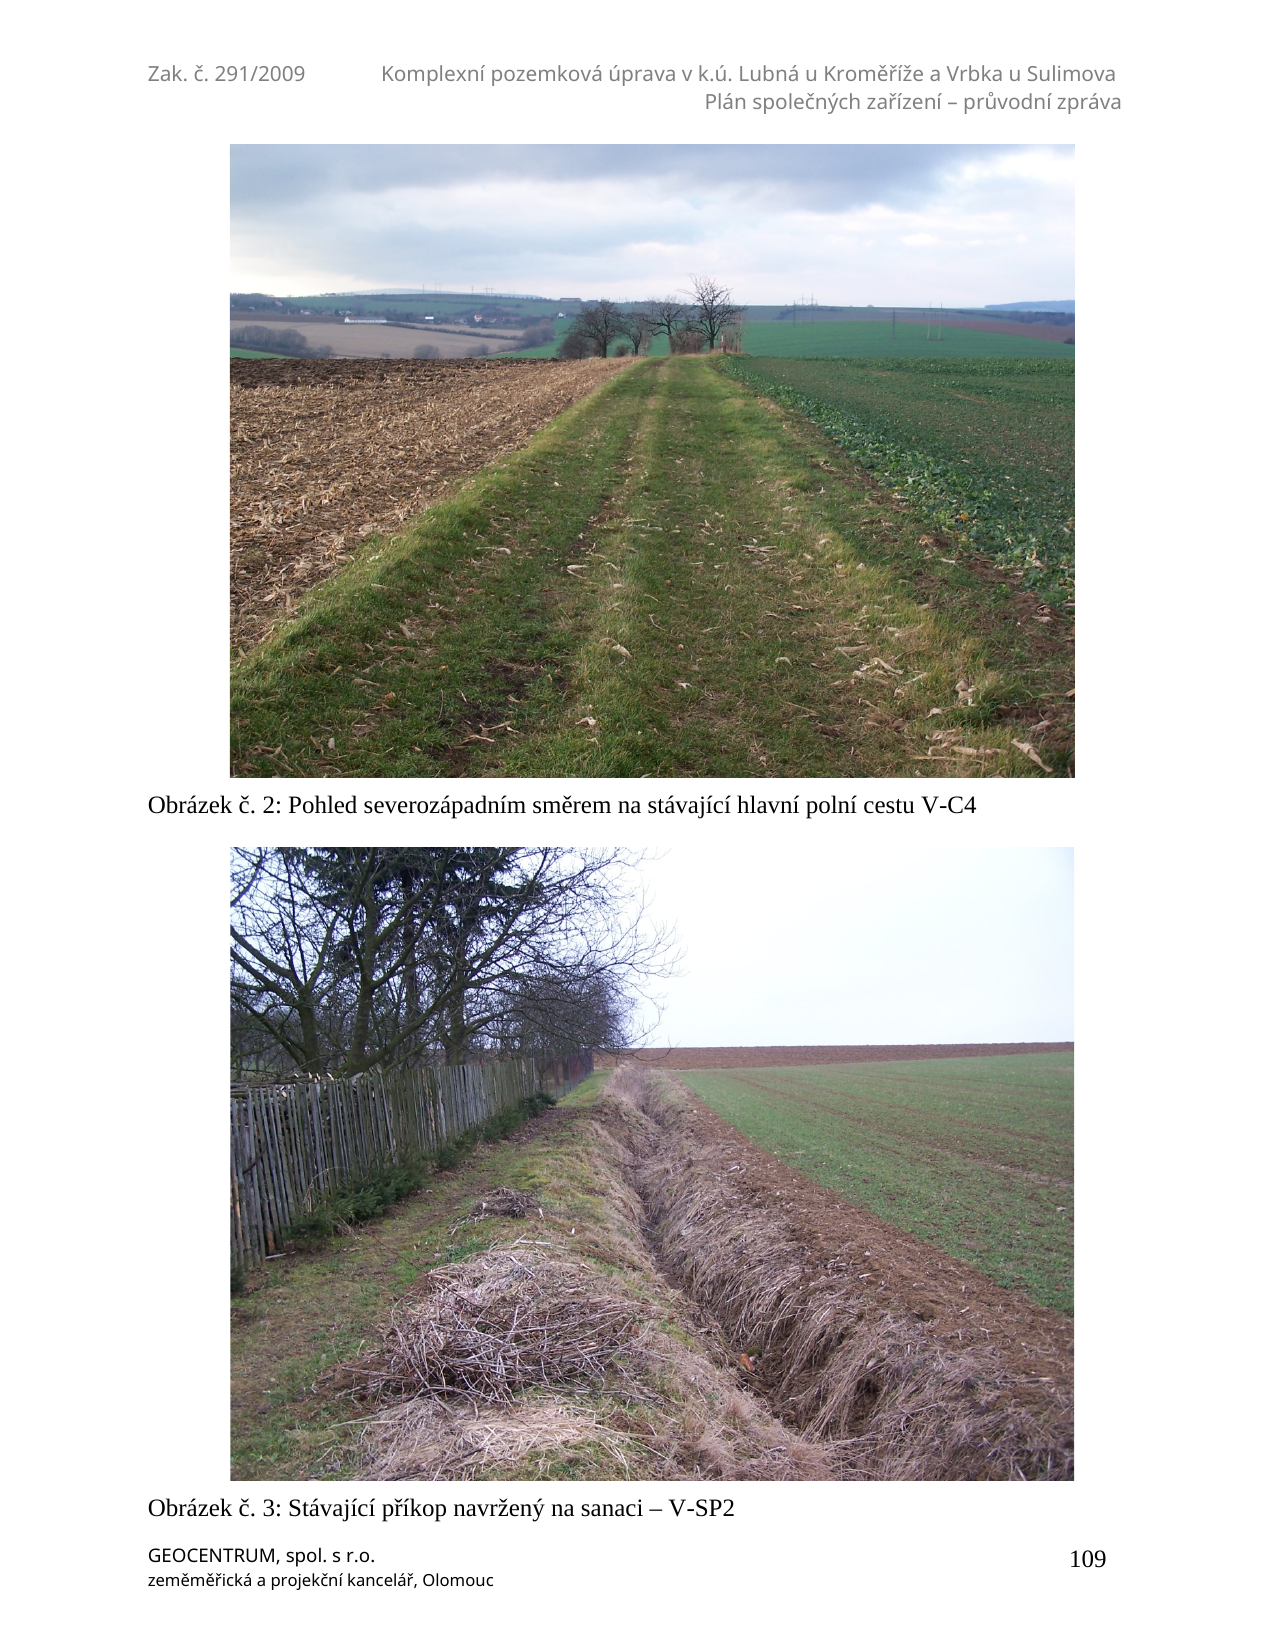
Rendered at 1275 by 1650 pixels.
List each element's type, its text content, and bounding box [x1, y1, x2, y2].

picture [230, 847, 1075, 1481]
picture [229, 144, 1075, 778]
